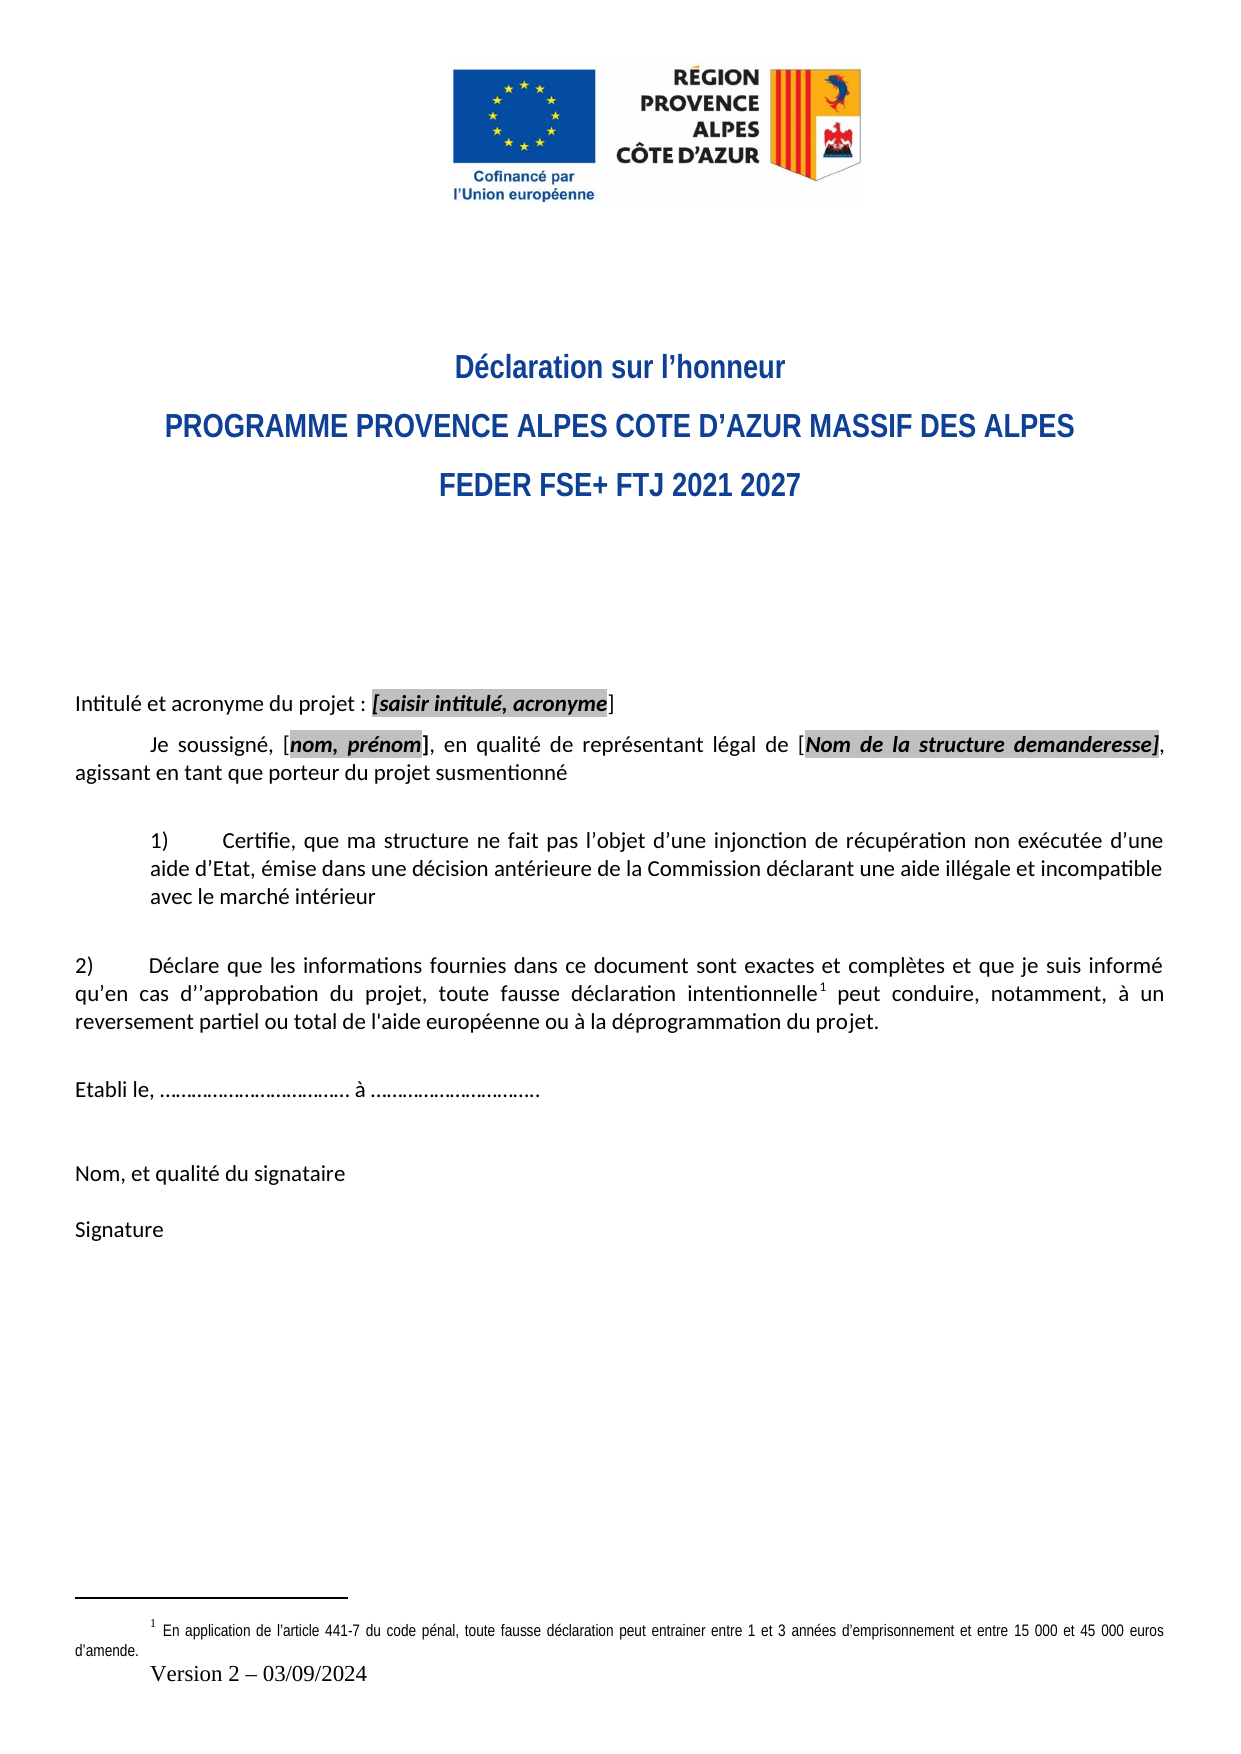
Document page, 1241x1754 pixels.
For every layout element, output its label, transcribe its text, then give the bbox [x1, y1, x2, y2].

text PROGRAMME PROVENCE ALPES COTE D’AZUR MASSIF DES ALPES [75, 407, 1165, 445]
text Nom, et qualité du signataire [75, 1159, 1165, 1188]
list Certifie, que ma structure ne fait pas l’objet d’une injonction de récupération non exécutée d’une aide d’Etat, émise dans une décision antérieure de la Commission déclarant une aide illégale et incompatible avec le marché intérieur [150, 826, 1165, 910]
text FEDER FSE+ FTJ 2021 2027 [75, 466, 1165, 504]
text Déclaration sur l’honneur [75, 347, 1165, 386]
picture [453, 59, 863, 202]
list Déclare que les informations fournies dans ce document sont exactes et complètes et que je suis informé qu’en cas d’’approbation du projet, toute fausse déclaration intentionnelle peut conduire, notamment, à un reversement partiel ou total de l'aide européenne ou à la déprogrammation du projet. [75, 951, 1165, 1035]
text Je soussigné, [nom, prénom], en qualité de représentant légal de [Nom de la structure demanderesse], agissant en tant que porteur du projet susmentionné [75, 730, 1165, 786]
text Etabli le, ……………………………… à ………………………….. [75, 1076, 1165, 1103]
text Intitulé et acronyme du projet : [saisir intitulé, acronyme] [75, 689, 372, 717]
text Signature [75, 1216, 1165, 1244]
text Intitulé et acronyme du projet : [saisir intitulé, acronyme] [607, 689, 1165, 717]
